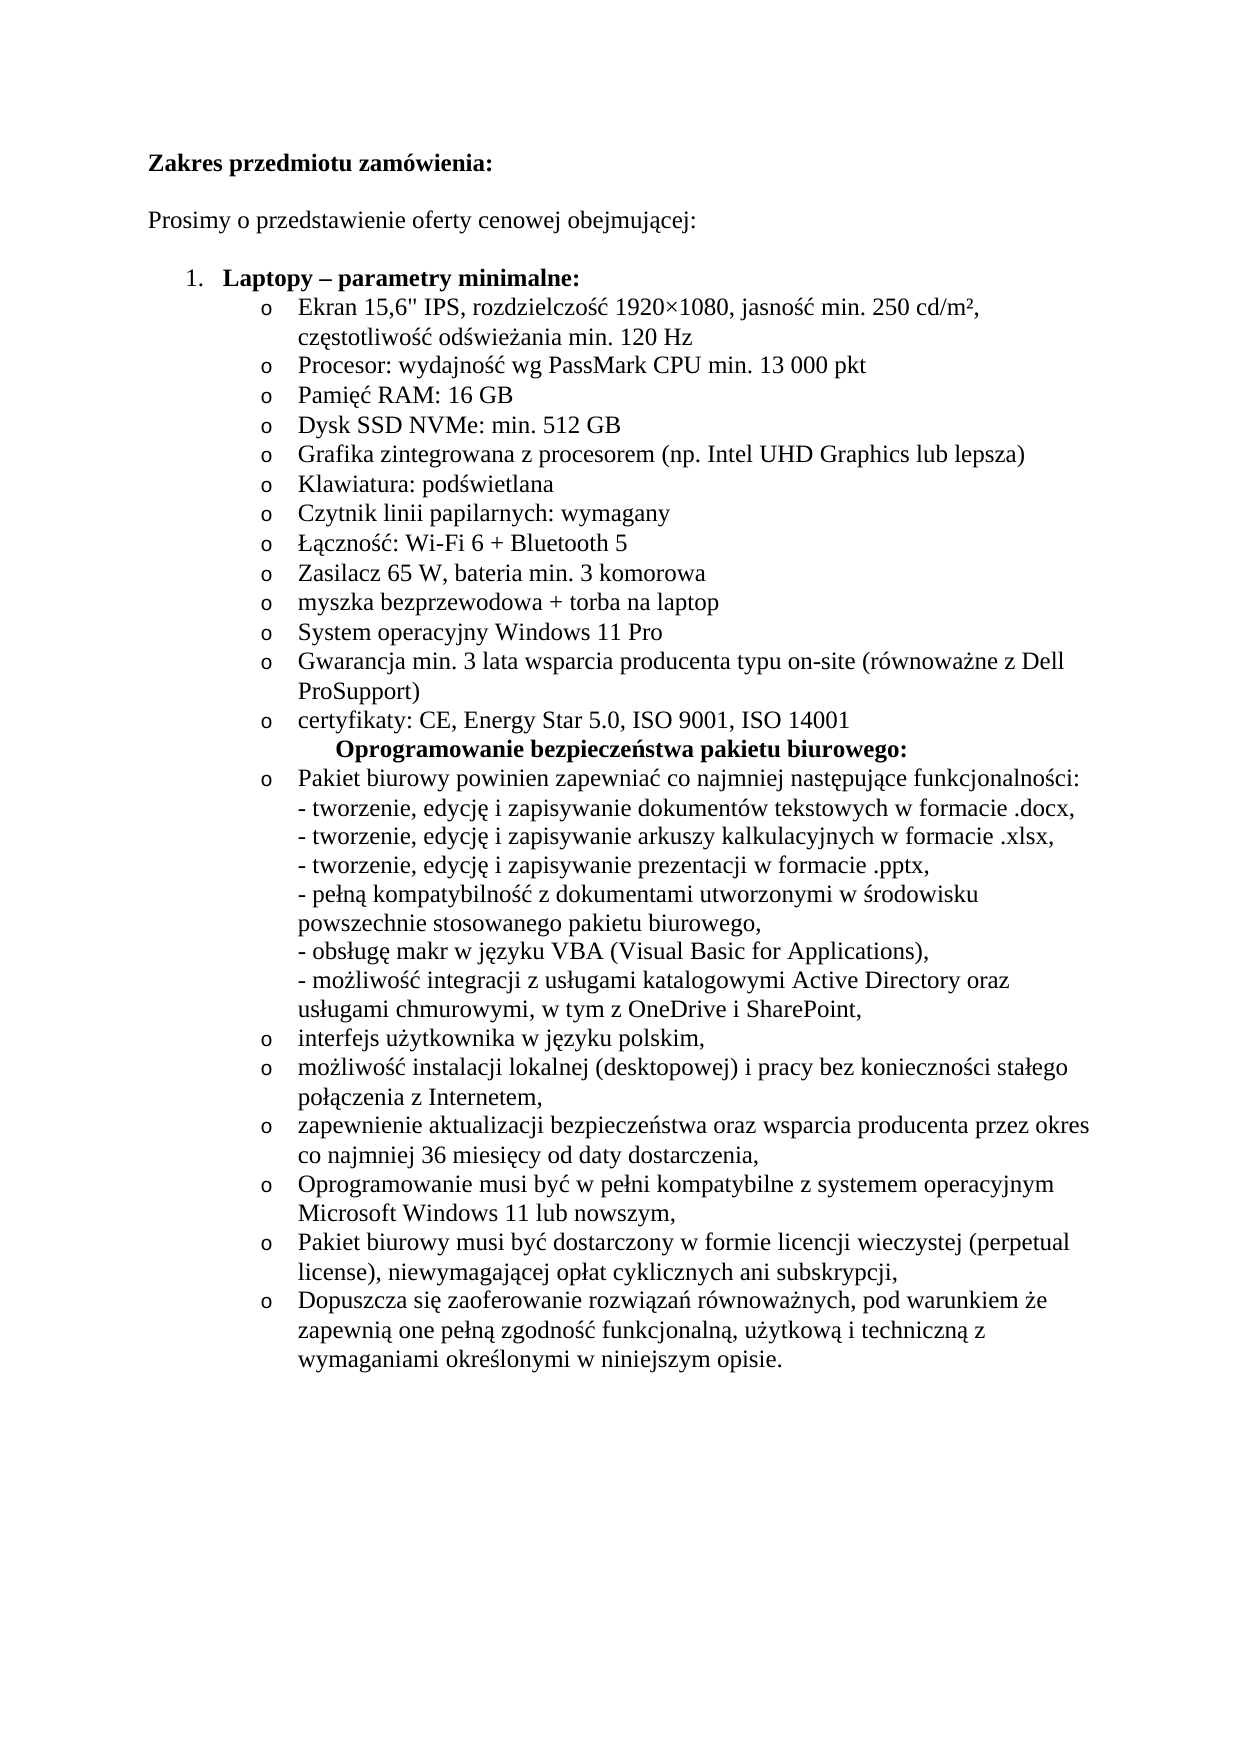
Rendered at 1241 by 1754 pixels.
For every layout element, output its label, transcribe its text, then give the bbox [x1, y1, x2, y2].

list System operacyjny Windows 11 Pro [260, 617, 1093, 646]
list Pakiet biurowy powinien zapewniać co najmniej następujące funkcjonalności: - tworzenie, edycję i zapisywanie dokumentów tekstowych w formacie .docx, - tworzenie, edycję i zapisywanie arkuszy kalkulacyjnych w formacie .xlsx, - tworzenie, edycję i zapisywanie prezentacji w formacie .pptx, - pełną kompatybilność z dokumentami utworzonymi w środowisku powszechnie stosowanego pakietu biurowego, - obsługę makr w języku VBA (Visual Basic for Applications), - możliwość integracji z usługami katalogowymi Active Directory oraz usługami chmurowymi, w tym z OneDrive i SharePoint, [260, 763, 1093, 1023]
list Procesor: wydajność wg PassMark CPU min. 13 000 pkt [260, 351, 1093, 380]
list certyfikaty: CE, Energy Star 5.0, ISO 9001, ISO 14001 Oprogramowanie bezpieczeństwa pakietu biurowego: [260, 705, 1093, 763]
list Ekran 15,6" IPS, rozdzielczość 1920×1080, jasność min. 250 cd/m², częstotliwość odświeżania min. 120 Hz [260, 292, 1093, 351]
list możliwość instalacji lokalnej (desktopowej) i pracy bez konieczności stałego połączenia z Internetem, [260, 1052, 1093, 1111]
list Klawiatura: podświetlana [260, 469, 1093, 498]
list zapewnienie aktualizacji bezpieczeństwa oraz wsparcia producenta przez okres co najmniej 36 miesięcy od daty dostarczenia, [260, 1111, 1093, 1169]
list Zasilacz 65 W, bateria min. 3 komorowa [260, 558, 1093, 587]
text Prosimy o przedstawienie oferty cenowej obejmującej: [148, 206, 1093, 234]
list interfejs użytkownika w języku polskim, [260, 1023, 1093, 1052]
list Laptopy – parametry minimalne: [185, 263, 1093, 292]
list Dopuszcza się zaoferowanie rozwiązań równoważnych, pod warunkiem że zapewnią one pełną zgodność funkcjonalną, użytkową i techniczną z wymaganiami określonymi w niniejszym opisie. [260, 1286, 1093, 1373]
list Pakiet biurowy musi być dostarczony w formie licencji wieczystej (perpetual license), niewymagającej opłat cyklicznych ani subskrypcji, [260, 1227, 1093, 1286]
list Oprogramowanie musi być w pełni kompatybilne z systemem operacyjnym Microsoft Windows 11 lub nowszym, [260, 1169, 1093, 1227]
list Dysk SSD NVMe: min. 512 GB [260, 410, 1093, 439]
list Gwarancja min. 3 lata wsparcia producenta typu on-site (równoważne z Dell ProSupport) [260, 646, 1093, 705]
text Zakres przedmiotu zamówienia: [148, 148, 1093, 176]
list myszka bezprzewodowa + torba na laptop [260, 587, 1093, 617]
list Grafika zintegrowana z procesorem (np. Intel UHD Graphics lub lepsza) [260, 439, 1093, 469]
list Czytnik linii papilarnych: wymagany [260, 498, 1093, 528]
list Łączność: Wi-Fi 6 + Bluetooth 5 [260, 528, 1093, 558]
list Pamięć RAM: 16 GB [260, 380, 1093, 410]
